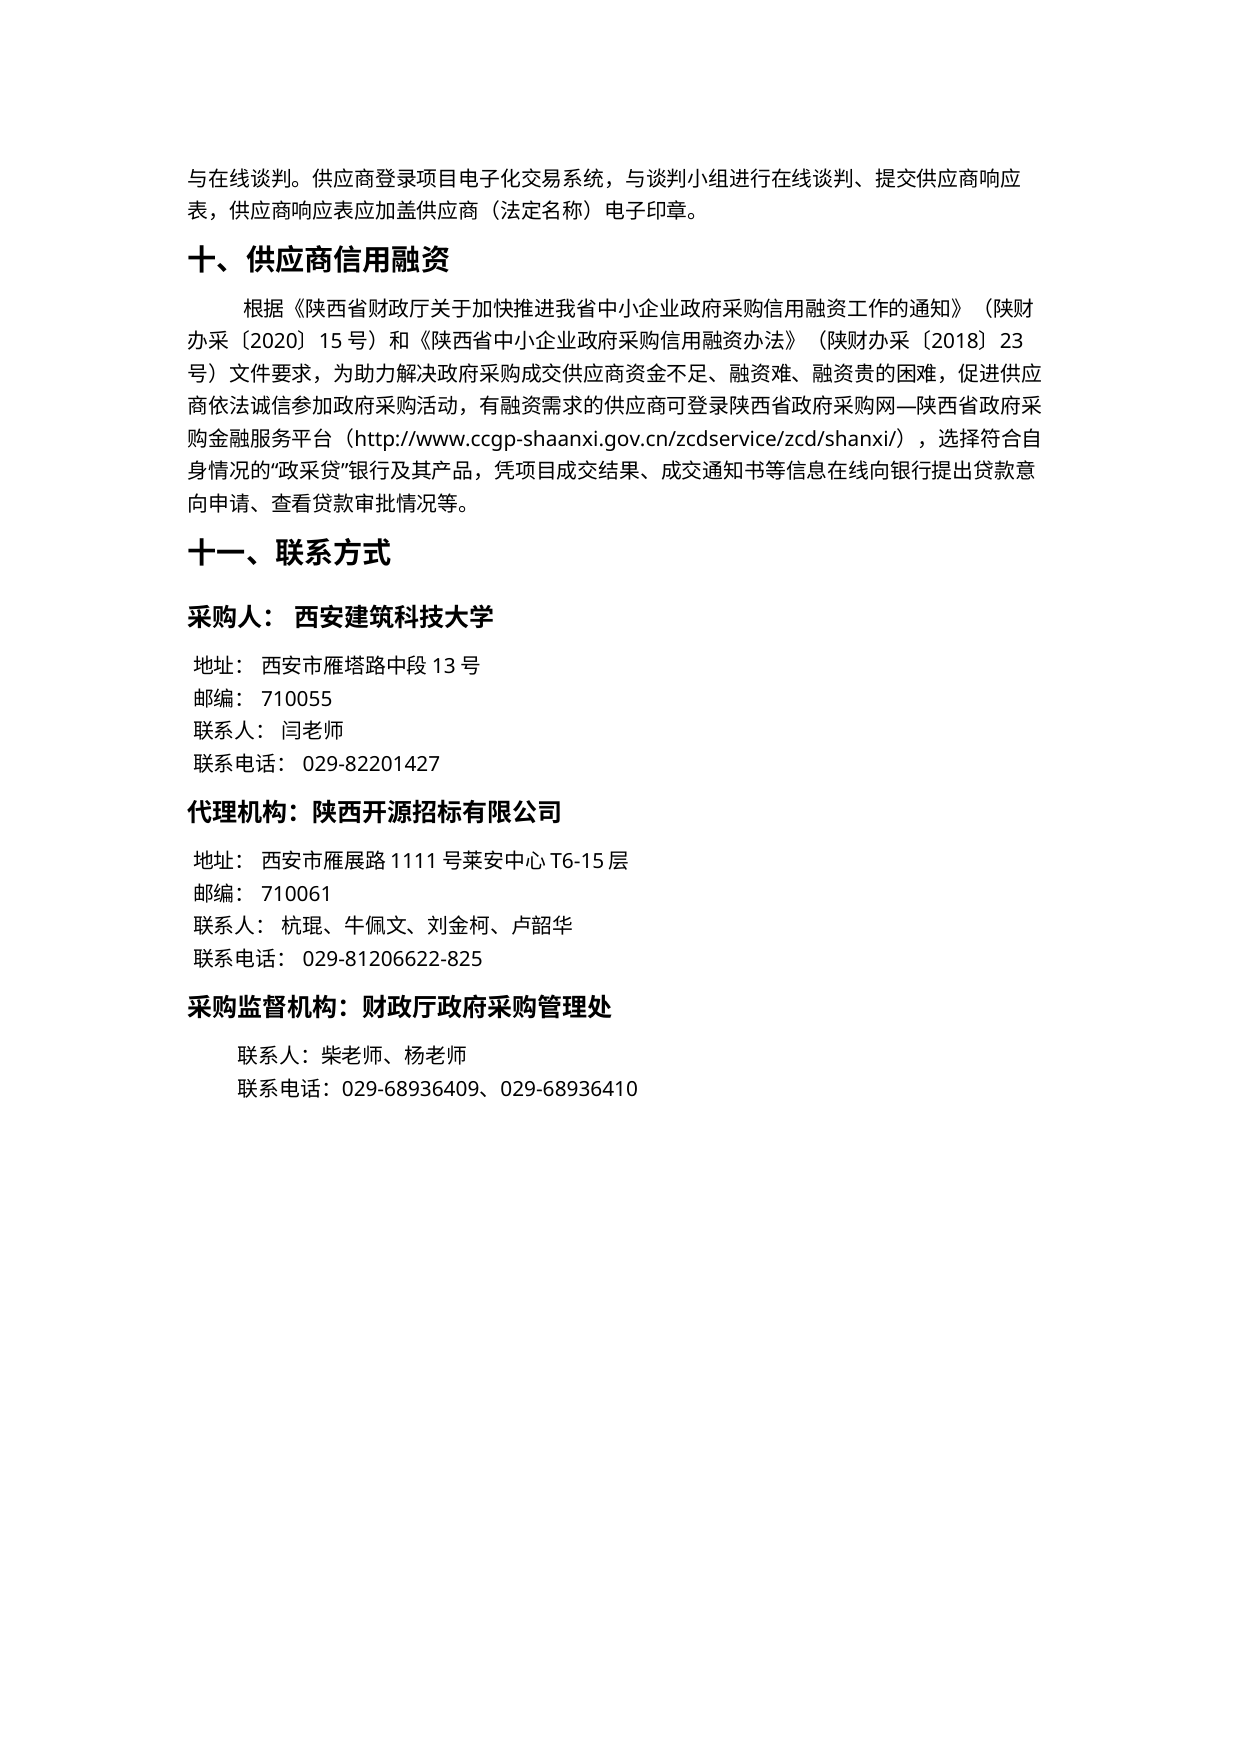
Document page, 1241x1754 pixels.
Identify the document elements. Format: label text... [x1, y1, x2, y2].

text 地址： 西安市雁塔路中段13号 [187, 649, 1053, 682]
text 联系电话： 029-81206622-825 [187, 942, 1053, 974]
text 联系人：柴老师、杨老师 [187, 1039, 1053, 1072]
text 联系电话：029-68936409、029-68936410 [187, 1072, 1053, 1104]
text 联系电话： 029-82201427 [187, 747, 1053, 779]
text 十一、联系方式 [187, 519, 1053, 584]
text 地址： 西安市雁展路1111号莱安中心T6-15层 [187, 844, 1053, 877]
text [187, 162, 1053, 227]
text 联系人： 杭琨、牛佩文、刘金柯、卢韶华 [187, 909, 1053, 942]
text 根据《陕西省财政厅关于加快推进我省中小企业政府采购信用融资工作的通知》（陕财办采〔2020〕15 号）和《陕西省中小企业政府采购信用融资办法》（陕财办采〔2018〕23 号）文件要求，为助力解决政府采购成交供应商资金不足、融资难、融资贵的困难，促进供应商依法诚信参加政府采购活动，有融资需求的供应商可登录陕西省政府采购网—陕西省政府采购金融服务平台（http://www.ccgp-shaanxi.gov.cn/zcdservice/zcd/shanxi/），选择符合自身情况的“政采贷”银行及其产品，凭项目成交结果、成交通知书等信息在线向银行提出贷款意向申请、查看贷款审批情况等。 [187, 292, 1053, 519]
text 采购人： 西安建筑科技大学 [187, 584, 1053, 649]
text 邮编： 710061 [187, 877, 1053, 909]
text 代理机构：陕西开源招标有限公司 [187, 779, 1053, 844]
text 联系人： 闫老师 [187, 714, 1053, 747]
text 邮编： 710055 [187, 682, 1053, 714]
text 采购监督机构：财政厅政府采购管理处 [187, 974, 1053, 1039]
text 十、供应商信用融资 [187, 227, 1053, 292]
